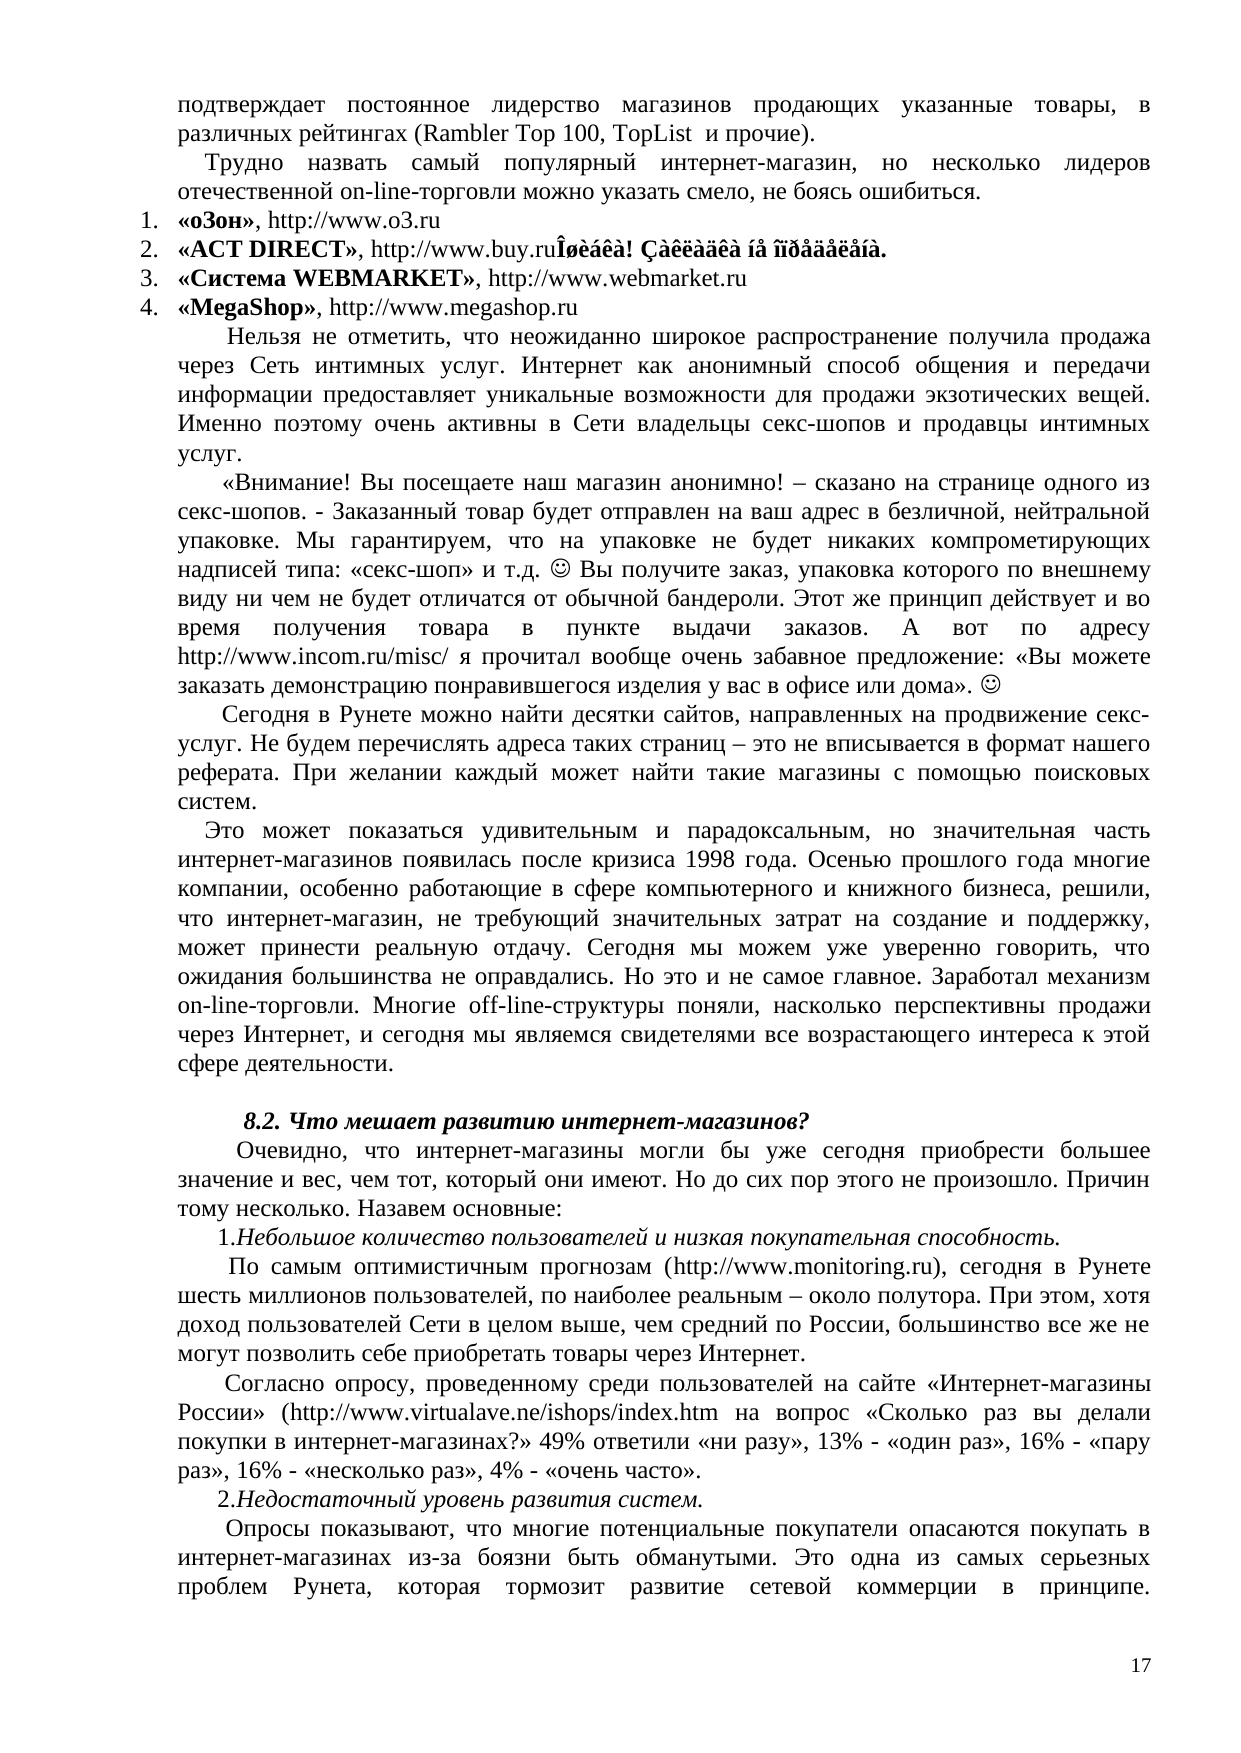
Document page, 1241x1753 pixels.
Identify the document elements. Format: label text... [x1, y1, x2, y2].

text Сегодня в Рунете можно найти десятки сайтов, направленных на продвижение секс-услуг. Не будем перечислять адреса таких страниц – это не вписывается в формат нашего реферата. При желании каждый может найти такие магазины с помощью поисковых систем. [177, 699, 1152, 815]
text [177, 89, 1152, 147]
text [177, 1513, 1152, 1600]
text Трудно назвать самый популярный интернет-магазин, но несколько лидеров отечественной on-line-торговли можно указать смело, не боясь ошибиться. [177, 147, 1152, 205]
list «оЗон», http://www.o3.ru [140, 205, 1152, 234]
text Это может показаться удивительным и парадоксальным, но значительная часть интернет-магазинов появилась после кризиса 1998 года. Осенью прошлого года многие компании, особенно работающие в сфере компьютерного и книжного бизнеса, решили, что интернет-магазин, не требующий значительных затрат на создание и поддержку, может принести реальную отдачу. Сегодня мы можем уже уверенно говорить, что ожидания большинства не оправдались. Но это и не самое главное. Заработал механизм on-line-торговли. Многие off-line-структуры поняли, насколько перспективны продажи через Интернет, и сегодня мы являемся свидетелями все возрастающего интереса к этой сфере деятельности. [177, 815, 1152, 1077]
text Нельзя не отметить, что неожиданно широкое распространение получила продажа через Сеть интимных услуг. Интернет как анонимный способ общения и передачи информации предоставляет уникальные возможности для продажи экзотических вещей. Именно поэтому очень активны в Сети владельцы секс-шопов и продавцы интимных услуг. [177, 321, 1152, 466]
list «Система WEBMARKET», http://www.webmarket.ru [140, 263, 1152, 292]
text По самым оптимистичным прогнозам (http://www.monitoring.ru), сегодня в Рунете шесть миллионов пользователей, по наиболее реальным – около полутора. При этом, хотя доход пользователей Сети в целом выше, чем средний по России, большинство все же не могут позволить себе приобретать товары через Интернет. [177, 1251, 1152, 1367]
text 8.2. Что мешает развитию интернет-магазинов? [177, 1106, 1152, 1135]
text 1.Небольшое количество пользователей и низкая покупательная способность. [177, 1222, 1152, 1251]
text 2.Недостаточный уровень развития систем. [177, 1484, 1152, 1513]
text Очевидно, что интернет-магазины могли бы уже сегодня приобрести большее значение и вес, чем тот, который они имеют. Но до сих пор этого не произошло. Причин тому несколько. Назавем основные: [177, 1135, 1152, 1222]
list «ACT DIRECT», http://www.buy.ruÎøèáêà! Çàêëàäêà íå îïðåäåëåíà. [140, 234, 1152, 263]
text Согласно опросу, проведенному среди пользователей на сайте «Интернет-магазины России» (http://www.virtualave.ne/ishops/index.htm на вопрос «Сколько раз вы делали покупки в интернет-магазинах?» 49% ответили «ни разу», 13% - «один раз», 16% - «пару раз», 16% - «несколько раз», 4% - «очень часто». [177, 1367, 1152, 1484]
list «MegaShop», http://www.megashop.ru [140, 292, 1152, 321]
text «Внимание! Вы посещаете наш магазин анонимно! – сказано на странице одного из секс-шопов. - Заказанный товар будет отправлен на ваш адрес в безличной, нейтральной упаковке. Мы гарантируем, что на упаковке не будет никаких компрометирующих надписей типа: «секс-шоп» и т.д. Вы получите заказ, упаковка которого по внешнему виду ни чем не будет отличатся от обычной бандероли. Этот же принцип действует и во время получения товара в пункте выдачи заказов. А вот по адресу http://www.incom.ru/misc/ я прочитал вообще очень забавное предложение: «Вы можете заказать демонстрацию понравившегося изделия у вас в офисе или дома». [177, 466, 1152, 699]
